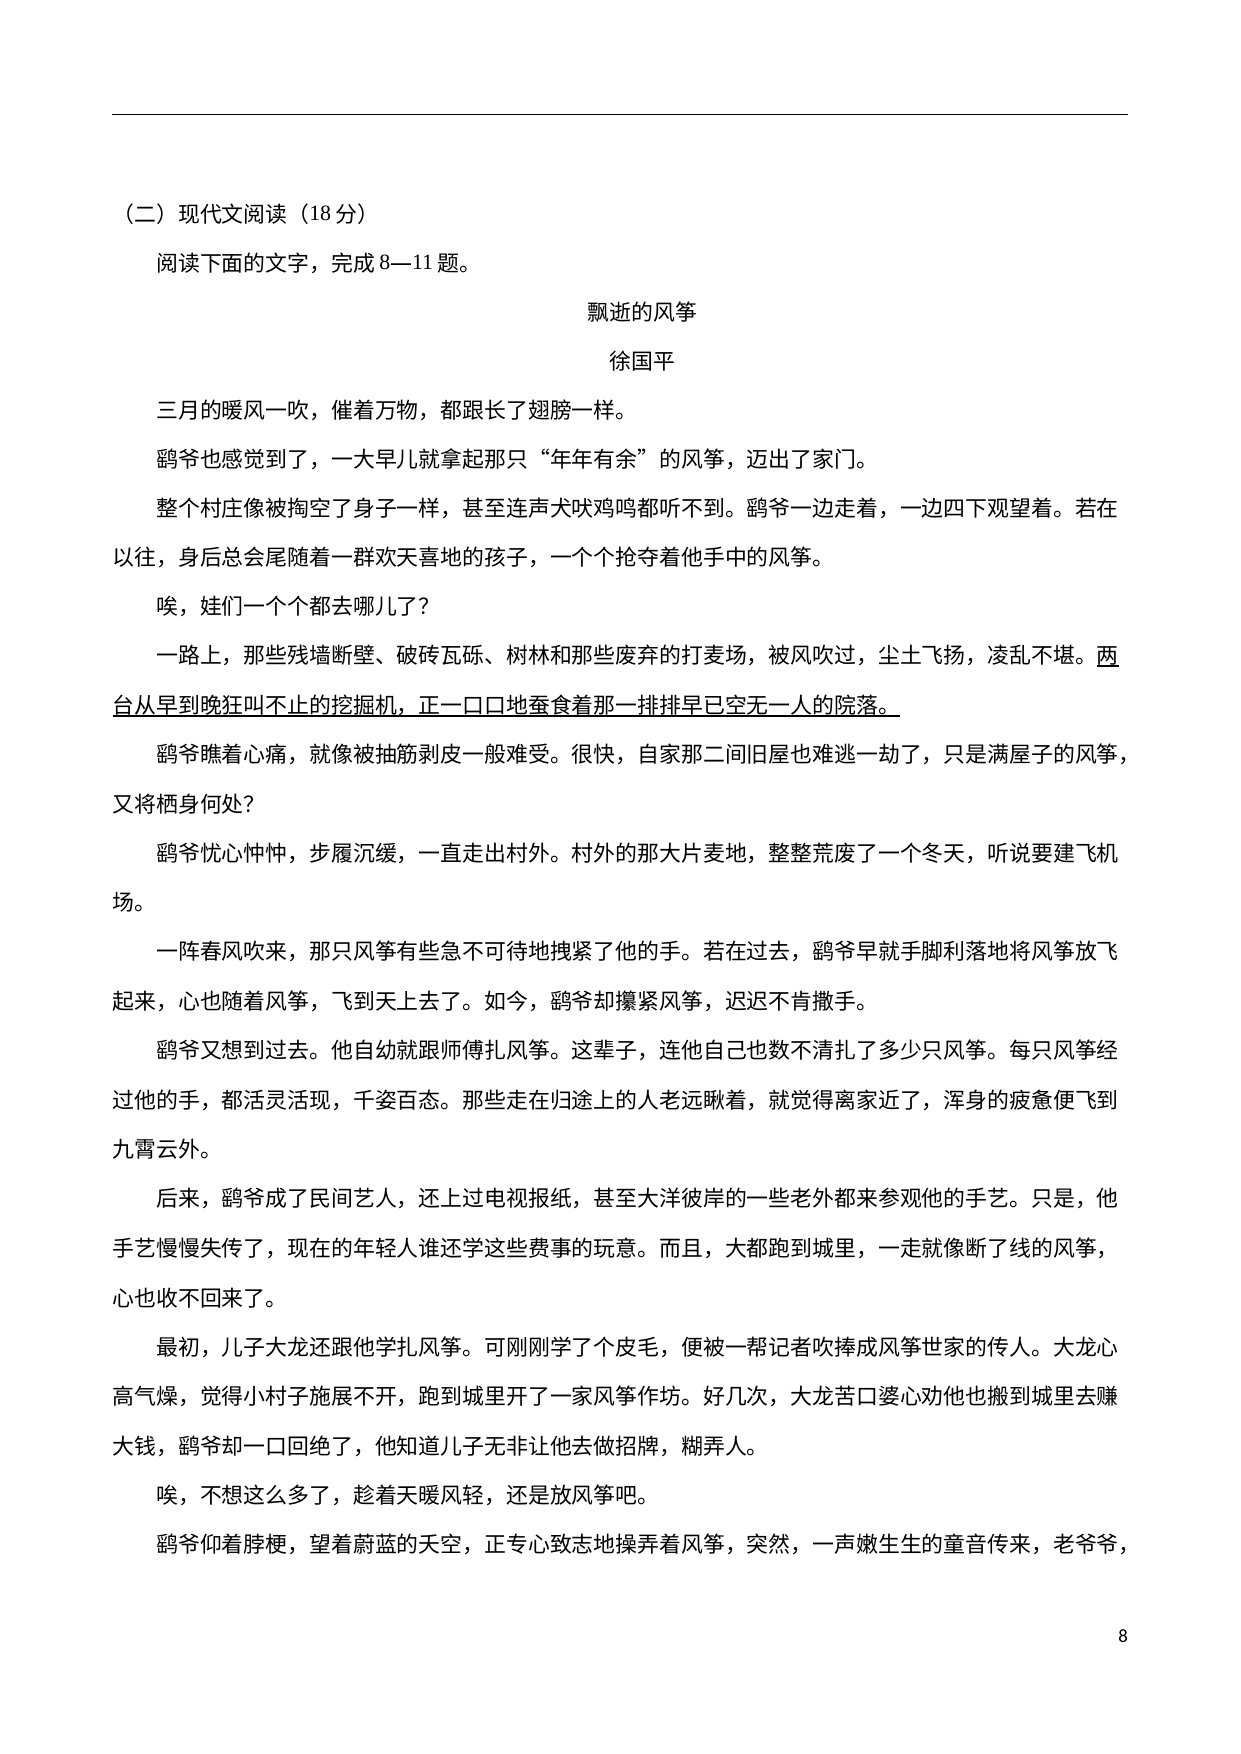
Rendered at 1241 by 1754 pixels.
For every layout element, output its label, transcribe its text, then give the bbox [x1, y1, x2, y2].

text 飘逝的风筝 [112, 294, 1128, 327]
text 唉，不想这么多了，趁着天暖风轻，还是放风筝吧。 [112, 1477, 1128, 1510]
text 三月的暖风一吹，催着万物，都跟长了翅膀一样。 [112, 392, 1128, 425]
text 鹞爷忧心忡忡，步履沉缓，一直走出村外。村外的那大片麦地，整整荒废了一个冬天，听说要建飞机场。 [112, 835, 1128, 918]
text 唉，娃们一个个都去哪儿了？ [112, 589, 1128, 622]
text 徐国平 [112, 343, 1128, 376]
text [112, 1526, 1128, 1559]
text 最初，儿子大龙还跟他学扎风筝。可刚刚学了个皮毛，便被一帮记者吹捧成风筝世家的传人。大龙心高气燥，觉得小村子施展不开，跑到城里开了一家风筝作坊。好几次，大龙苦口婆心劝他也搬到城里去赚大钱，鹞爷却一口回绝了，他知道儿子无非让他去做招牌，糊弄人。 [112, 1329, 1128, 1461]
text 后来，鹞爷成了民间艺人，还上过电视报纸，甚至大洋彼岸的一些老外都来参观他的手艺。只是，他手艺慢慢失传了，现在的年轻人谁还学这些费事的玩意。而且，大都跑到城里，一走就像断了线的风筝，心也收不回来了。 [112, 1181, 1128, 1313]
text 鹞爷也感觉到了，一大早儿就拿起那只“年年有余”的风筝，迈出了家门。 [112, 441, 1128, 474]
text 一路上，那些残墙断壁、破砖瓦砾、树林和那些废弃的打麦场，被风吹过，尘土飞扬，凌乱不堪。两台从早到晚狂叫不止的挖掘机，正一口口地蚕食着那一排排早已空无一人的院落。 [112, 638, 1128, 720]
text 整个村庄像被掏空了身子一样，甚至连声犬吠鸡鸣都听不到。鹞爷一边走着，一边四下观望着。若在以往，身后总会尾随着一群欢天喜地的孩子，一个个抢夺着他手中的风筝。 [112, 490, 1128, 573]
text 一阵春风吹来，那只风筝有些急不可待地拽紧了他的手。若在过去，鹞爷早就手脚利落地将风筝放飞起来，心也随着风筝，飞到天上去了。如今，鹞爷却攥紧风筝，迟迟不肯撒手。 [112, 933, 1128, 1016]
text （二）现代文阅读（18分） [112, 196, 1128, 229]
text 鹞爷又想到过去。他自幼就跟师傅扎风筝。这辈子，连他自己也数不清扎了多少只风筝。每只风筝经过他的手，都活灵活现，千姿百态。那些走在归途上的人老远瞅着，就觉得离家近了，浑身的疲惫便飞到九霄云外。 [112, 1032, 1128, 1165]
text 阅读下面的文字，完成8—11题。 [112, 245, 1128, 278]
text 鹞爷瞧着心痛，就像被抽筋剥皮一般难受。很快，自家那二间旧屋也难逃一劫了，只是满屋子的风筝，又将栖身何处？ [112, 736, 1128, 819]
